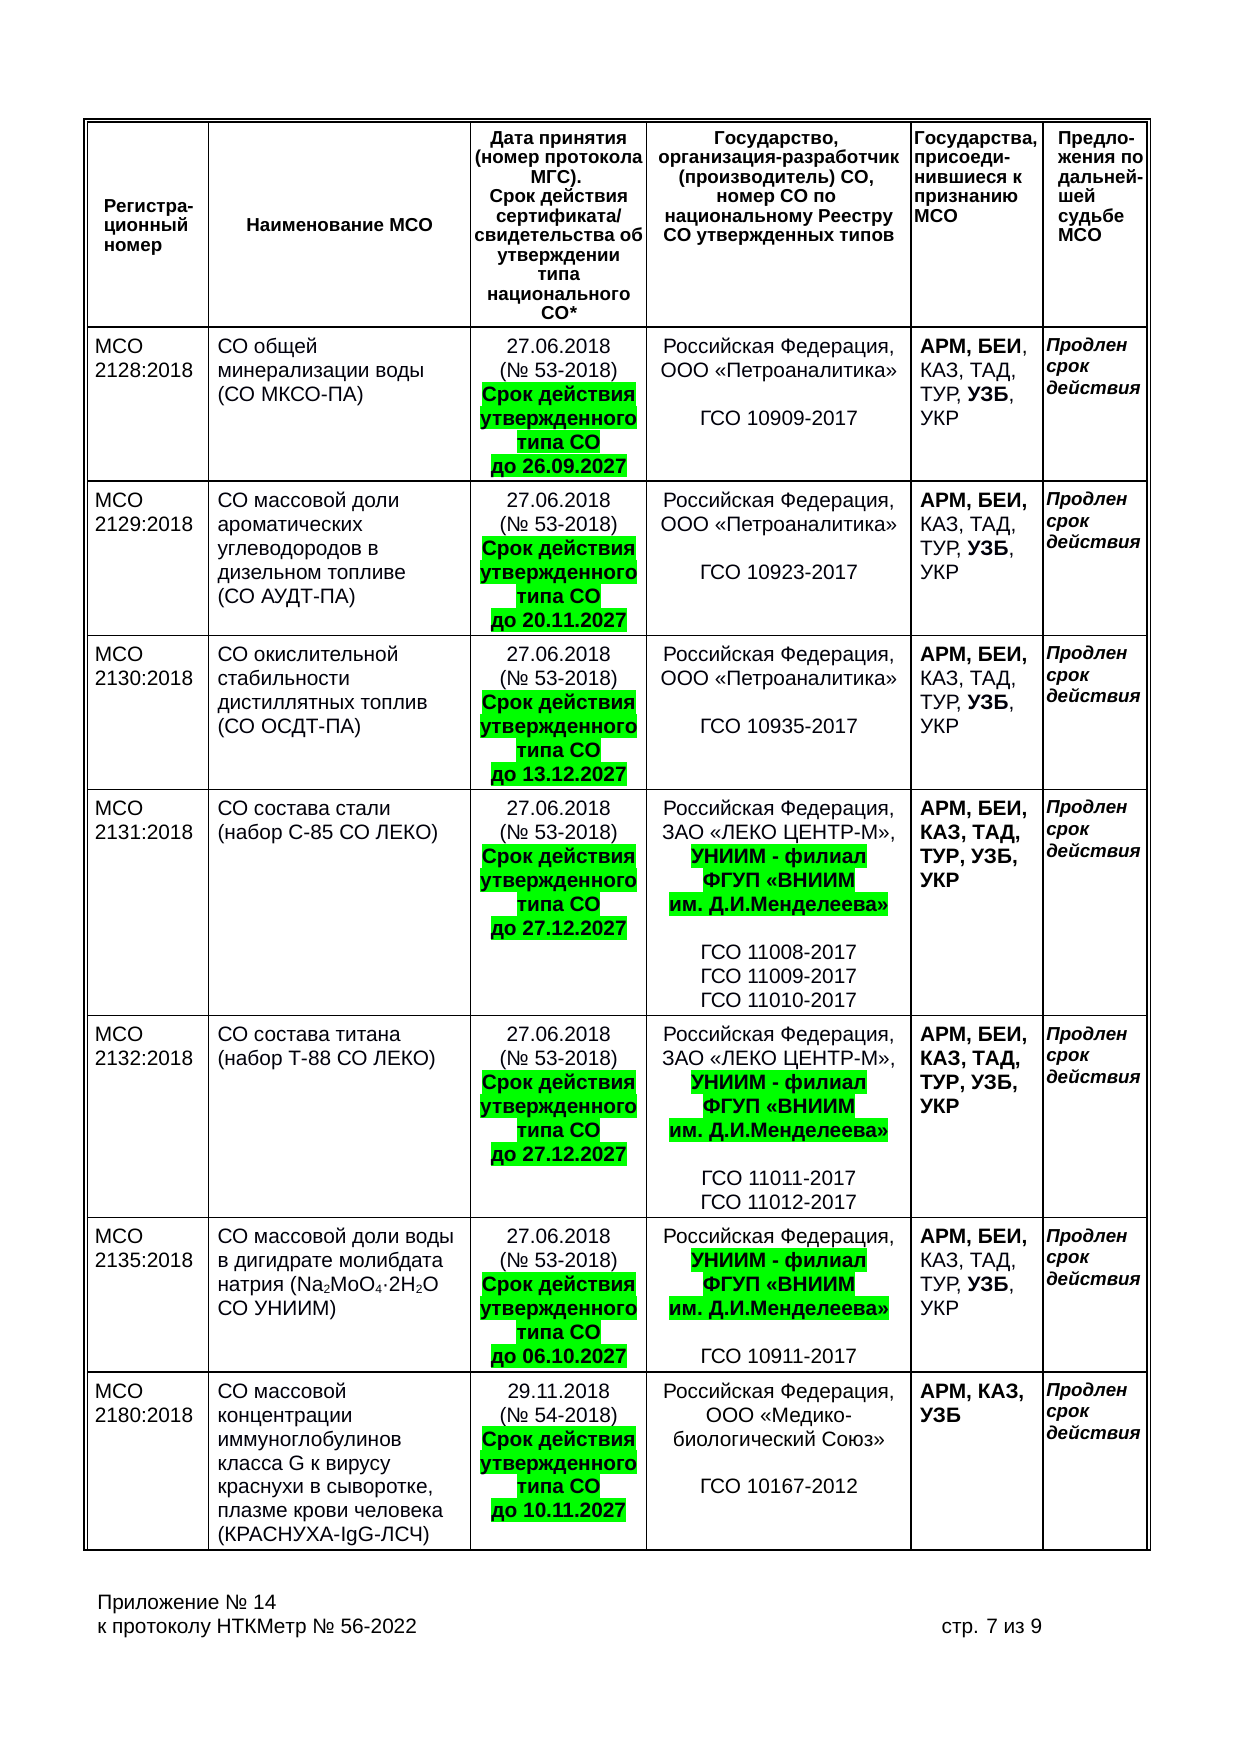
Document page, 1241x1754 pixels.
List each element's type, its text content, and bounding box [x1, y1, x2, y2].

table_cell СО массовой концентрации иммуноглобулинов класса G к вирусу краснухи в сыворотке, плазме крови человека (КРАСНУХА-IgG-ЛСЧ) [209, 1373, 470, 1549]
table_header Государство, организация-разработчик (производитель) СО, номер СО по национальному Реестру СО утвержденных типов [647, 123, 910, 326]
table_cell 27.06.2018 (№ 53-2018) Срок действия утвержденного типа СО до 26.09.2027 [471, 328, 646, 480]
table_cell Российская Федерация, ООО «Петроаналитика» ГСО 10909-2017 [647, 328, 910, 480]
table_cell АРМ, БЕИ, КАЗ, ТАД, ТУР, УЗБ, УКР [912, 1218, 1042, 1371]
table_header Дата принятия (номер протокола МГС). Срок действия сертификата/ свидетельства об утверждении типа национального СО* [471, 123, 646, 326]
table_cell МСО 2128:2018 [88, 328, 208, 480]
table_cell СО состава титана (набор Т-88 СО ЛЕКО) [209, 1016, 470, 1217]
table_cell МСО 2132:2018 [88, 1016, 208, 1217]
table_cell 27.06.2018 (№ 53-2018) Срок действия утвержденного типа СО до 27.12.2027 [471, 790, 646, 1015]
table_cell СО массовой доли воды в дигидрате молибдата натрия (Na2MoO4·2H2O СО УНИИМ) [209, 1218, 470, 1371]
table_cell МСО 2135:2018 [88, 1218, 208, 1371]
table_cell Российская Федерация, УНИИМ - филиал ФГУП «ВНИИМ им. Д.И.Менделеева» ГСО 10911-2017 [647, 1218, 910, 1371]
table_cell АРМ, БЕИ, КАЗ, ТАД, ТУР, УЗБ, УКР [912, 1016, 1042, 1217]
table_cell Продлен срок действия [1044, 1016, 1146, 1217]
table_cell Российская Федерация, ЗАО «ЛЕКО ЦЕНТР-М», УНИИМ - филиал ФГУП «ВНИИМ им. Д.И.Менделеева» ГСО 11011-2017 ГСО 11012-2017 [647, 1016, 910, 1217]
table_header Предло-жения по дальней-шей судьбе МСО [1044, 123, 1146, 326]
table_cell АРМ, БЕИ, КАЗ, ТАД, ТУР, УЗБ, УКР [912, 636, 1042, 789]
table_cell МСО 2129:2018 [88, 482, 208, 634]
table_cell 27.06.2018 (№ 53-2018) Срок действия утвержденного типа СО до 06.10.2027 [471, 1218, 646, 1371]
table_cell АРМ, БЕИ, КАЗ, ТАД, ТУР, УЗБ, УКР [912, 482, 1042, 634]
table_cell СО массовой доли ароматических углеводородов в дизельном топливе (СО АУДТ-ПА) [209, 482, 470, 634]
table_cell Продлен срок действия [1044, 636, 1146, 789]
table_cell МСО 2131:2018 [88, 790, 208, 1015]
table_cell 29.11.2018 (№ 54-2018) Срок действия утвержденного типа СО до 10.11.2027 [471, 1373, 646, 1549]
table_cell 27.06.2018 (№ 53-2018) Срок действия утвержденного типа СО до 13.12.2027 [471, 636, 646, 789]
table_cell СО состава стали (набор С-85 СО ЛЕКО) [209, 790, 470, 1015]
table_cell Продлен срок действия [1044, 482, 1146, 634]
table_cell 27.06.2018 (№ 53-2018) Срок действия утвержденного типа СО до 27.12.2027 [471, 1016, 646, 1217]
table_cell Продлен срок действия [1044, 1218, 1146, 1371]
table_cell АРМ, БЕИ, КАЗ, ТАД, ТУР, УЗБ, УКР [912, 328, 1042, 480]
table_cell Продлен срок действия [1044, 790, 1146, 1015]
table_cell СО общей минерализации воды (СО МКСО-ПА) [209, 328, 470, 480]
table_cell 27.06.2018 (№ 53-2018) Срок действия утвержденного типа СО до 20.11.2027 [471, 482, 646, 634]
table_header Наименование МСО [209, 123, 470, 326]
table_cell АРМ, БЕИ, КАЗ, ТАД, ТУР, УЗБ, УКР [912, 790, 1042, 1015]
table_header Государства, присоеди-нившиеся к признанию МСО [912, 123, 1042, 326]
table_header Регистра-ционный номер [88, 123, 208, 326]
table_cell Продлен срок действия [1044, 1373, 1146, 1549]
table_cell МСО 2180:2018 [88, 1373, 208, 1549]
table_cell Российская Федерация, ЗАО «ЛЕКО ЦЕНТР-М», УНИИМ - филиал ФГУП «ВНИИМ им. Д.И.Менделеева» ГСО 11008-2017 ГСО 11009-2017 ГСО 11010-2017 [647, 790, 910, 1015]
table_cell АРМ, КАЗ, УЗБ [912, 1373, 1042, 1549]
table_cell Российская Федерация, ООО «Петроаналитика» ГСО 10935-2017 [647, 636, 910, 789]
table_cell Российская Федерация, ООО «Петроаналитика» ГСО 10923-2017 [647, 482, 910, 634]
table_cell Российская Федерация, ООО «Медико-биологический Союз» ГСО 10167-2012 [647, 1373, 910, 1549]
table_cell СО окислительной стабильности дистиллятных топлив (СО ОСДТ-ПА) [209, 636, 470, 789]
table_cell МСО 2130:2018 [88, 636, 208, 789]
table_cell Продлен срок действия [1044, 328, 1146, 480]
